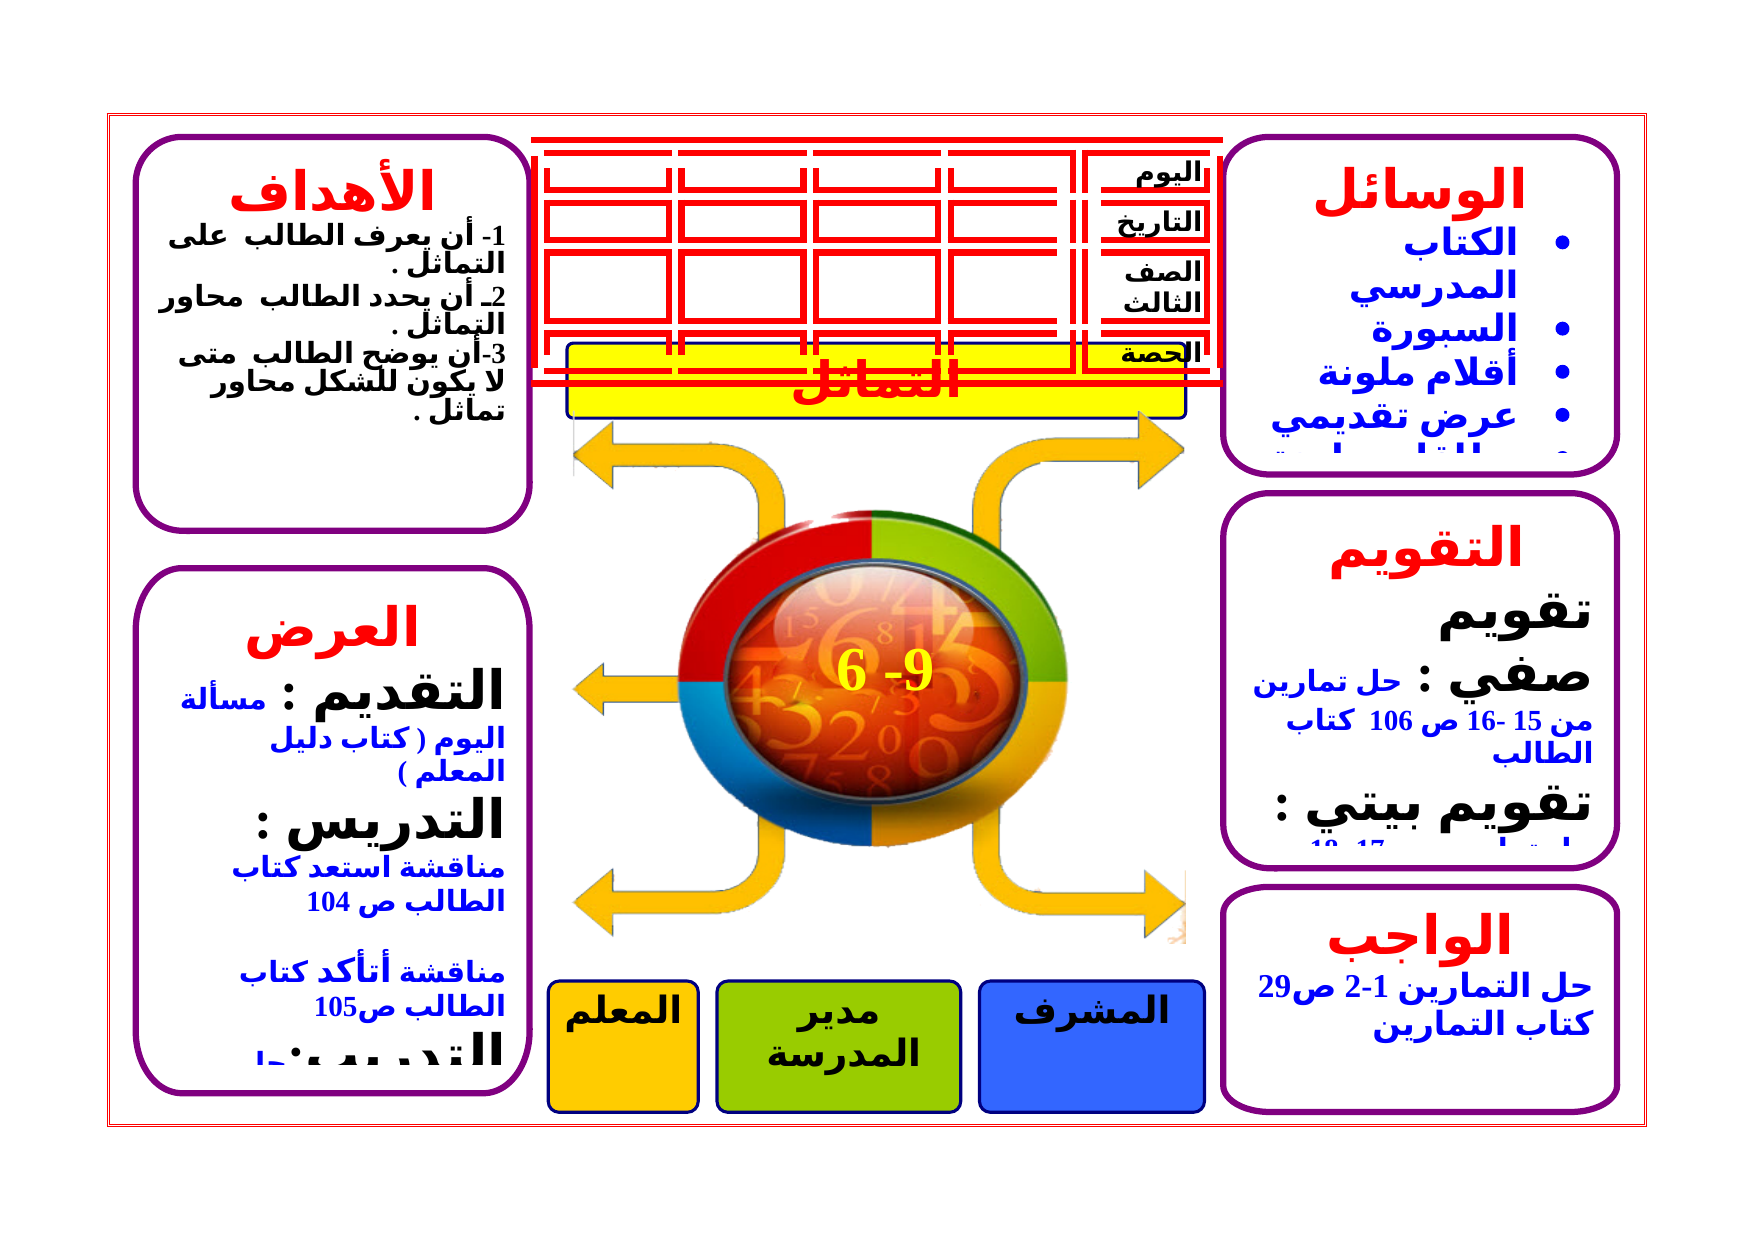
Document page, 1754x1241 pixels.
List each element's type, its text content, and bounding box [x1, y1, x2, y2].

table_header [944, 143, 1079, 187]
table_cell [810, 237, 944, 318]
table_cell [675, 237, 810, 318]
table_cell التاريخ [1079, 187, 1213, 237]
table_header اليوم [1079, 143, 1213, 187]
table_cell [944, 187, 1079, 237]
table_cell [541, 187, 675, 237]
picture [567, 399, 1186, 944]
table_cell الحصة [1079, 318, 1213, 368]
table_cell الصف الثالث [1079, 237, 1213, 318]
table_cell [541, 318, 675, 368]
table_cell [675, 318, 810, 368]
table_cell [944, 237, 1079, 318]
table_cell [810, 187, 944, 237]
table_header [675, 143, 810, 187]
table_header [810, 143, 944, 187]
table_cell [541, 237, 675, 318]
table_cell [810, 318, 944, 368]
table_cell [944, 318, 1079, 368]
table_header [541, 143, 675, 187]
table_cell [675, 187, 810, 237]
